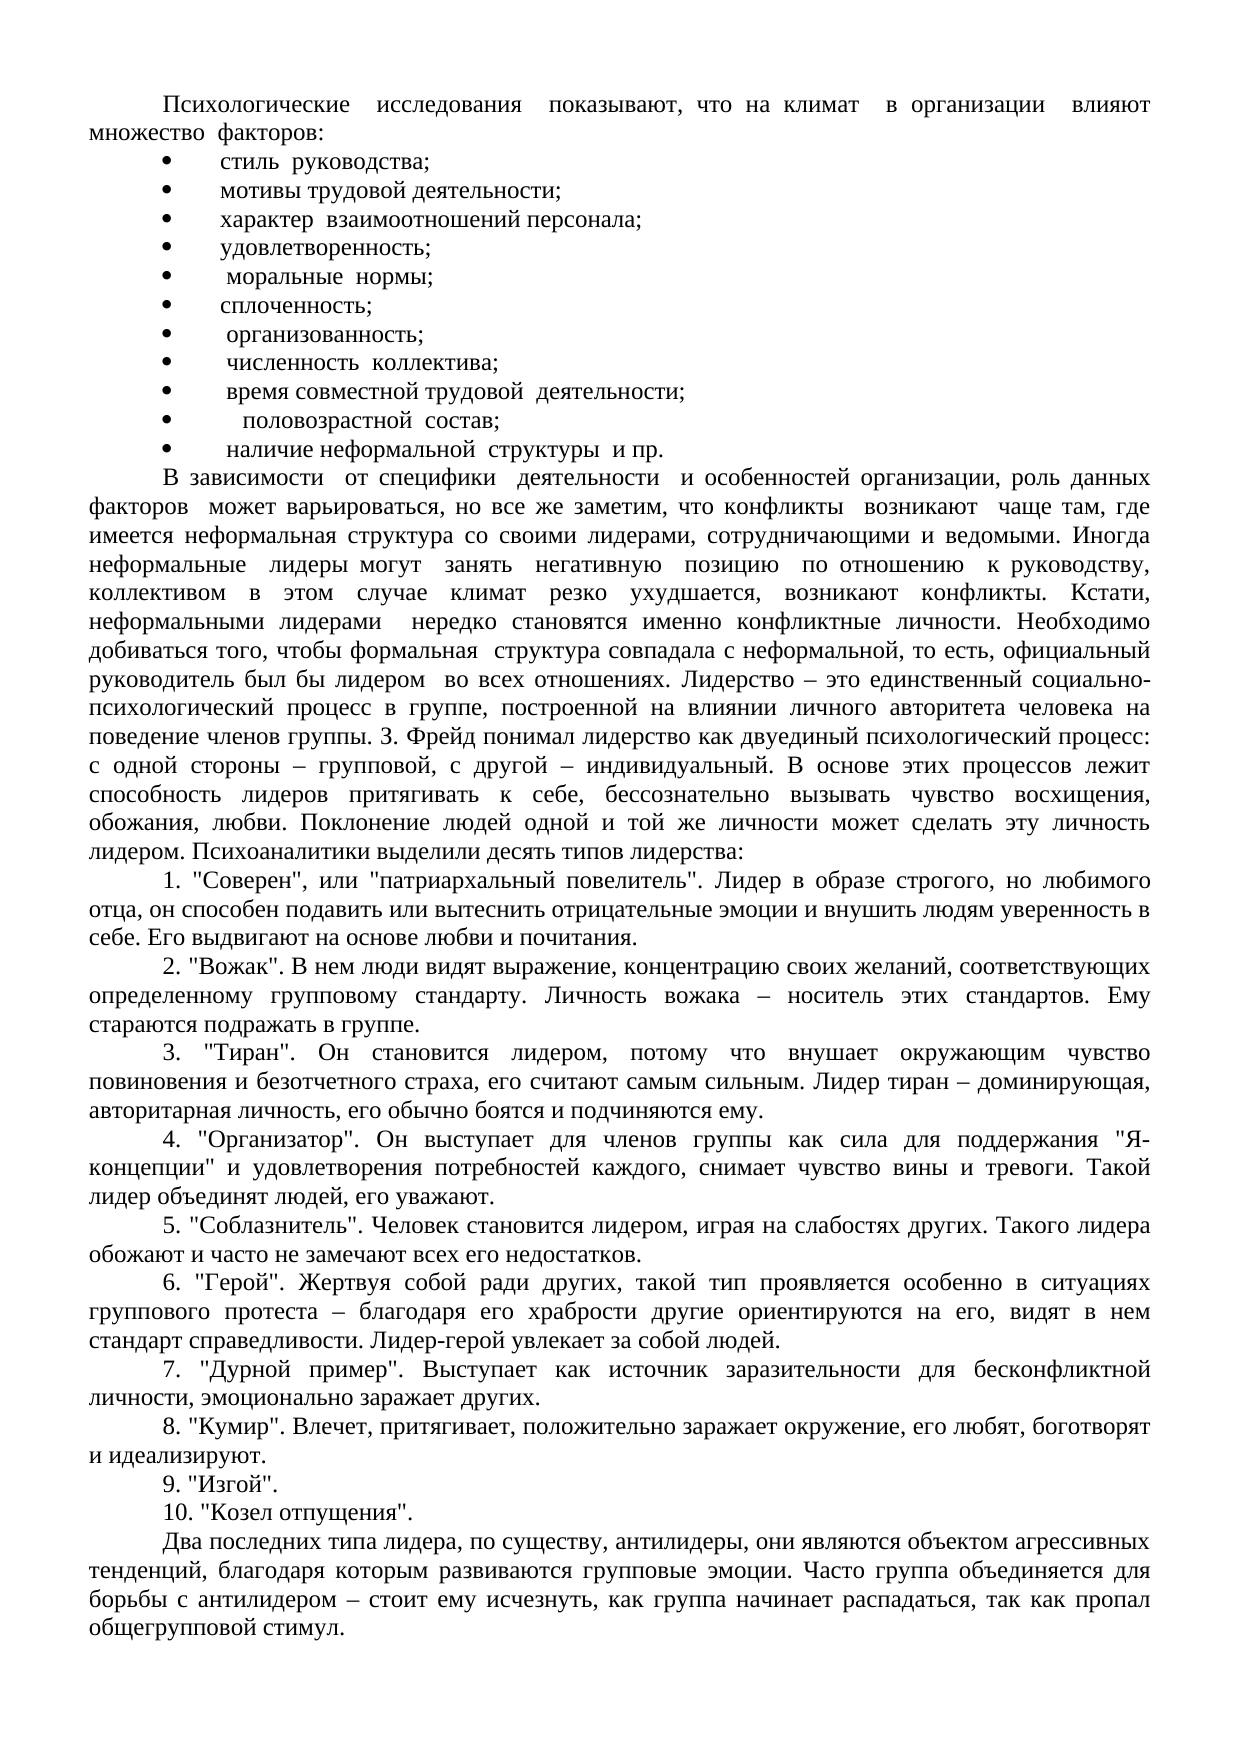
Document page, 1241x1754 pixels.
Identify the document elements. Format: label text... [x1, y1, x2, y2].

list характер взаимоотношений персонала; [89, 204, 1152, 232]
text 1. "Соверен", или "патриархальный повелитель". Лидер в образе строгого, но любимого отца, он способен подавить или вытеснить отрицательные эмоции и внушить людям уверенность в себе. Его выдвигают на основе любви и почитания. [89, 865, 1152, 951]
text 5. "Соблазнитель". Человек становится лидером, играя на слабостях других. Такого лидера обожают и часто не замечают всех его недостатков. [89, 1210, 1152, 1267]
text 6. "Герой". Жертвуя собой ради других, такой тип проявляется особенно в ситуациях группового протеста – благодаря его храбрости другие ориентируются на его, видят в нем стандарт справедливости. Лидер-герой увлекает за собой людей. [89, 1267, 1152, 1354]
text 4. "Организатор". Он выступает для членов группы как сила для поддержания "Я-концепции" и удовлетворения потребностей каждого, снимает чувство вины и тревоги. Такой лидер объединят людей, его уважают. [89, 1124, 1152, 1210]
text 8. "Кумир". Влечет, притягивает, положительно заражает окружение, его любят, боготворят и идеализируют. [89, 1411, 1152, 1469]
list наличие неформальной структуры и пр. [89, 434, 1152, 462]
text 10. "Козел отпущения". [89, 1497, 1152, 1526]
list организованность; [89, 319, 1152, 347]
list время совместной трудовой деятельности; [89, 376, 1152, 405]
text 3. "Тиран". Он становится лидером, потому что внушает окружающим чувство повиновения и безотчетного страха, его считают самым сильным. Лидер тиран – доминирующая, авторитарная личность, его обычно боятся и подчиняются ему. [89, 1037, 1152, 1124]
text 2. "Вожак". В нем люди видят выражение, концентрацию своих желаний, соответствующих определенному групповому стандарту. Личность вожака – носитель этих стандартов. Ему стараются подражать в группе. [89, 951, 1152, 1037]
text Два последних типа лидера, по существу, антилидеры, они являются объектом агрессивных тенденций, благодаря которым развиваются групповые эмоции. Часто группа объединяется для борьбы с антилидером – стоит ему исчезнуть, как группа начинает распадаться, так как пропал общегрупповой стимул. [89, 1526, 1152, 1641]
list мотивы трудовой деятельности; [89, 175, 1152, 204]
list сплоченность; [89, 290, 1152, 319]
list половозрастной состав; [89, 405, 1152, 434]
text 7. "Дурной пример". Выступает как источник заразительности для бесконфликтной личности, эмоционально заражает других. [89, 1354, 1152, 1411]
list моральные нормы; [89, 261, 1152, 290]
list численность коллектива; [89, 347, 1152, 376]
text 9. "Изгой". [89, 1469, 1152, 1497]
text В зависимости от специфики деятельности и особенностей организации, роль данных факторов может варьироваться, но все же заметим, что конфликты возникают чаще там, где имеется неформальная структура со своими лидерами, сотрудничающими и ведомыми. Иногда неформальные лидеры могут занять негативную позицию по отношению к руководству, коллективом в этом случае климат резко ухудшается, возникают конфликты. Кстати, неформальными лидерами нередко становятся именно конфликтные личности. Необходимо добиваться того, чтобы формальная структура совпадала с неформальной, то есть, официальный руководитель был бы лидером во всех отношениях. Лидерство – это единственный социально-психологический процесс в группе, построенной на влиянии личного авторитета человека на поведение членов группы. З. Фрейд понимал лидерство как двуединый психологический процесс: с одной стороны – групповой, с другой – индивидуальный. В основе этих процессов лежит способность лидеров притягивать к себе, бессознательно вызывать чувство восхищения, обожания, любви. Поклонение людей одной и той же личности может сделать эту личность лидером. Психоаналитики выделили десять типов лидерства: [89, 462, 1152, 865]
list удовлетворенность; [89, 232, 1152, 261]
list стиль руководства; [89, 146, 1152, 175]
text Психологические исследования показывают, что на климат в организации влияют множество факторов: [89, 89, 1152, 146]
